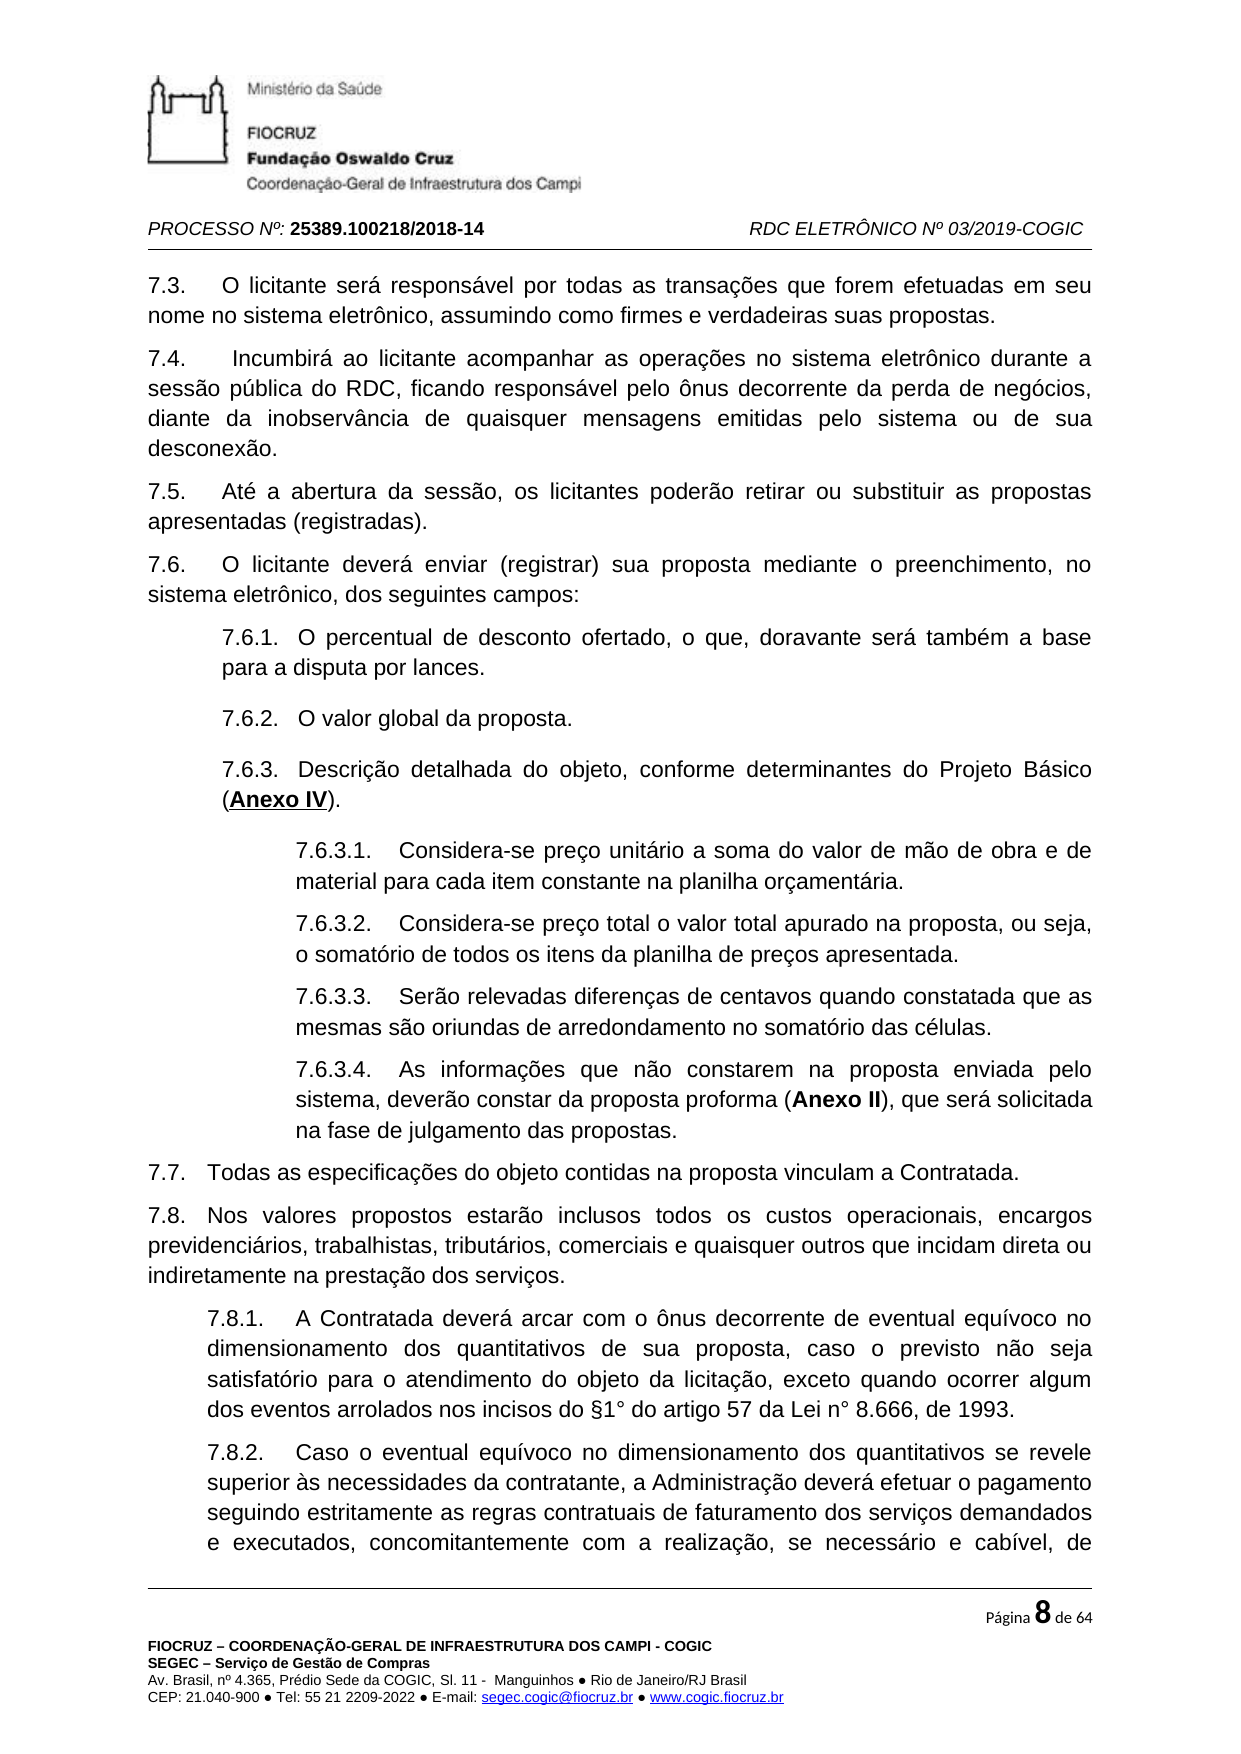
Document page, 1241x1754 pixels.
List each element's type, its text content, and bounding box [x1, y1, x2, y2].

list Considera-se preço total o valor total apurado na proposta, ou seja, o somatório de todos os itens da planilha de preços apresentada. [295, 910, 1092, 967]
list Considera-se preço unitário a soma do valor de mão de obra e de material para cada item constante na planilha orçamentária. [295, 837, 1092, 894]
list O valor global da proposta. [222, 705, 1092, 732]
list Até a abertura da sessão, os licitantes poderão retirar ou substituir as propostas apresentadas (registradas). [148, 478, 1092, 535]
list O percentual de desconto ofertado, o que, doravante será também a base para a disputa por lances. [222, 624, 1092, 681]
picture [147, 75, 582, 193]
list Serão relevadas diferenças de centavos quando constatada que as mesmas são oriundas de arredondamento no somatório das células. [295, 983, 1092, 1040]
list O licitante deverá enviar (registrar) sua proposta mediante o preenchimento, no sistema eletrônico, dos seguintes campos: [148, 551, 1092, 608]
list Todas as especificações do objeto contidas na proposta vinculam a Contratada. [148, 1159, 1092, 1186]
list Incumbirá ao licitante acompanhar as operações no sistema eletrônico durante a sessão pública do RDC, ficando responsável pelo ônus decorrente da perda de negócios, diante da inobservância de quaisquer mensagens emitidas pelo sistema ou de sua desconexão. [148, 345, 1092, 462]
list As informações que não constarem na proposta enviada pelo sistema, deverão constar da proposta proforma (Anexo II), que será solicitada na fase de julgamento das propostas. [295, 1056, 1092, 1143]
list A Contratada deverá arcar com o ônus decorrente de eventual equívoco no dimensionamento dos quantitativos de sua proposta, caso o previsto não seja satisfatório para o atendimento do objeto da licitação, exceto quando ocorrer algum dos eventos arrolados nos incisos do §1° do artigo 57 da Lei n° 8.666, de 1993. [207, 1305, 1092, 1422]
list O licitante será responsável por todas as transações que forem efetuadas em seu nome no sistema eletrônico, assumindo como firmes e verdadeiras suas propostas. [148, 272, 1092, 328]
list Descrição detalhada do objeto, conforme determinantes do Projeto Básico (Anexo IV). [222, 756, 1092, 813]
list Nos valores propostos estarão inclusos todos os custos operacionais, encargos previdenciários, trabalhistas, tributários, comerciais e quaisquer outros que incidam direta ou indiretamente na prestação dos serviços. [148, 1202, 1092, 1289]
